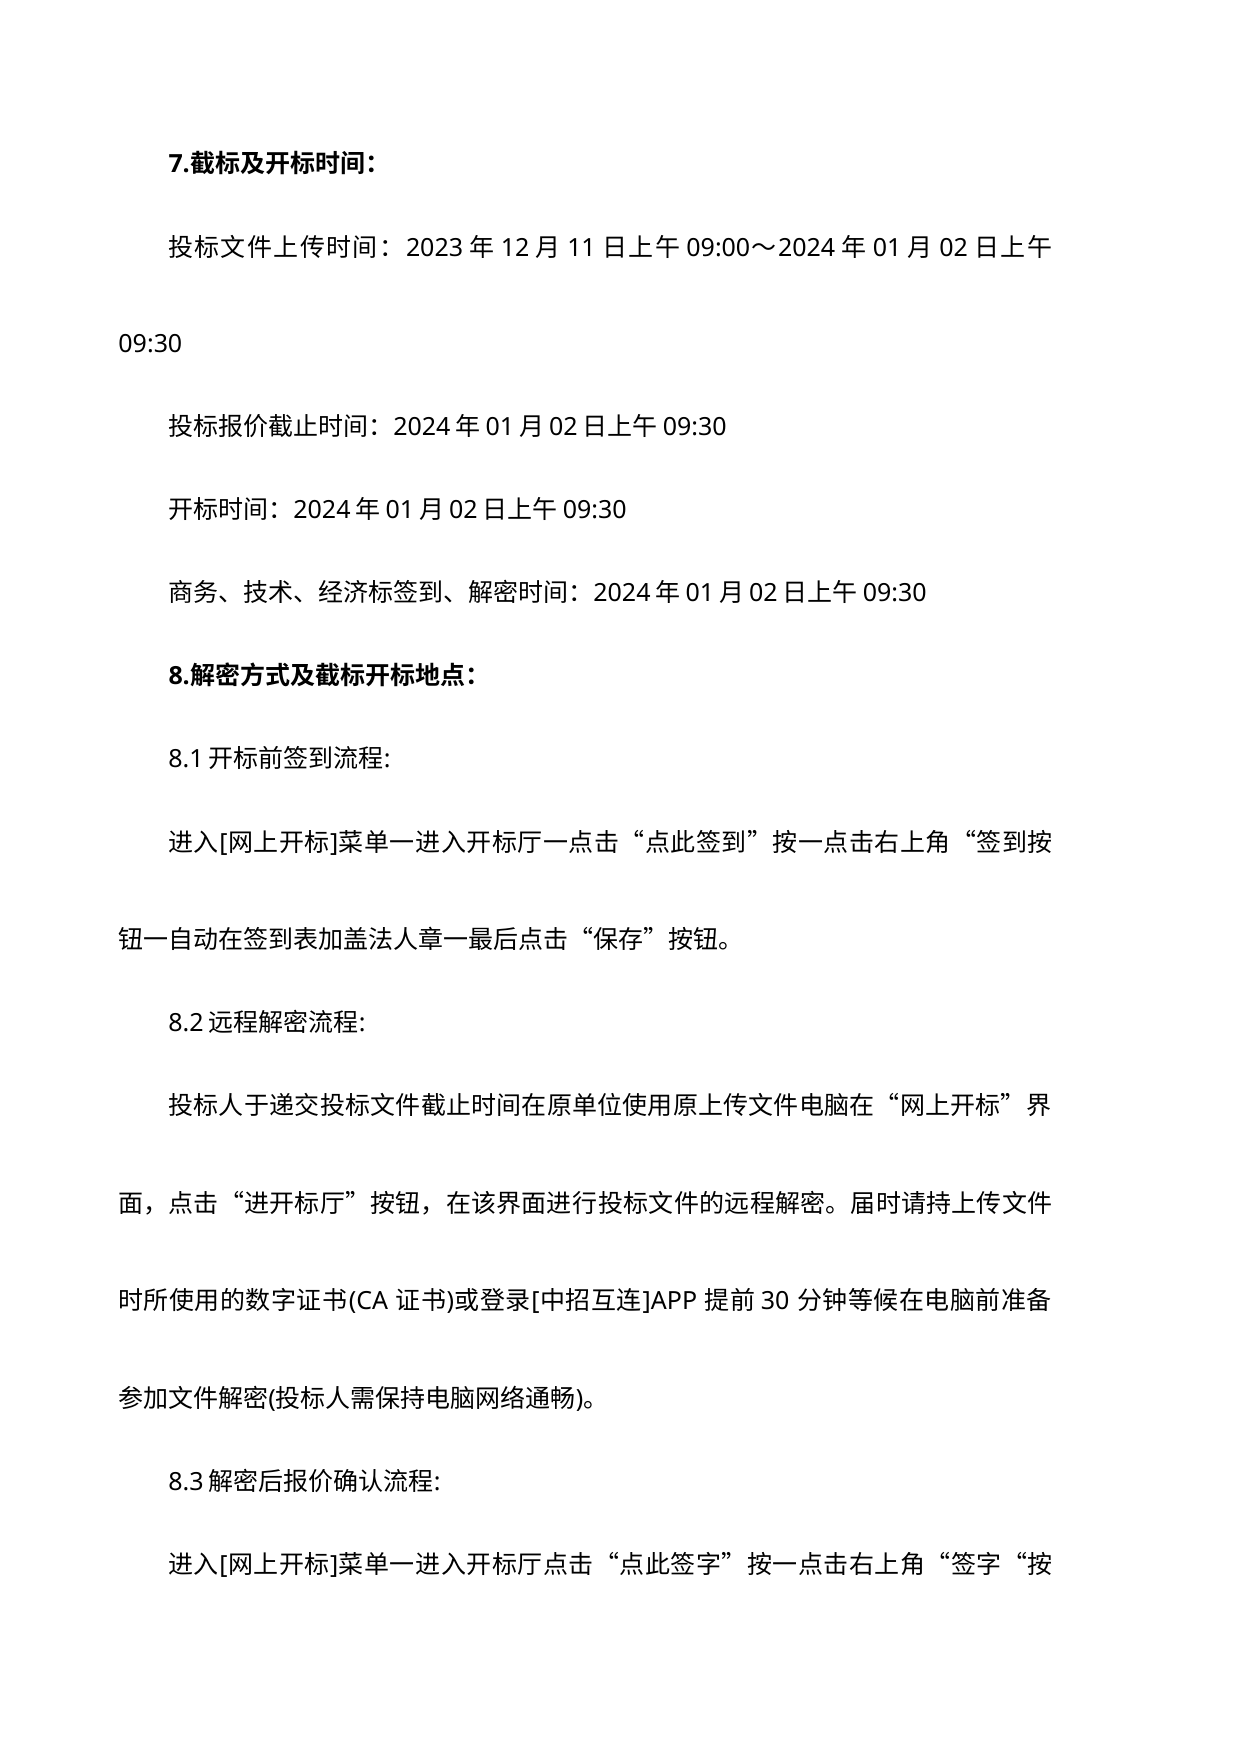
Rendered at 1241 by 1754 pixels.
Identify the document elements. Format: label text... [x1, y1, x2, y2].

text 8.3解密后报价确认流程: [118, 1447, 1053, 1512]
text 投标报价截止时间：2024年01月02日上午09:30 [118, 392, 1053, 457]
text 7.截标及开标时间： [118, 129, 1053, 194]
text 8.2远程解密流程: [118, 988, 1053, 1053]
text 商务、技术、经济标签到、解密时间：2024年01月02日上午09:30 [118, 558, 1053, 623]
text 投标文件上传时间：2023年12月11日上午09:00～2024年01月02日上午09:30 [118, 213, 1053, 375]
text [118, 1530, 1053, 1595]
text 8.解密方式及截标开标地点： [118, 641, 1053, 706]
text 8.1开标前签到流程: [118, 724, 1053, 789]
text 开标时间：2024年01月02日上午09:30 [118, 475, 1053, 540]
text 投标人于递交投标文件截止时间在原单位使用原上传文件电脑在“网上开标”界面，点击“进开标厅”按钮，在该界面进行投标文件的远程解密。届时请持上传文件时所使用的数字证书(CA 证书)或登录[中招互连]APP 提前30 分钟等候在电脑前准备参加文件解密(投标人需保持电脑网络通畅)。 [118, 1071, 1053, 1429]
text 进入[网上开标]菜单一进入开标厅一点击“点此签到”按一点击右上角“签到按钮一自动在签到表加盖法人章一最后点击“保存”按钮。 [118, 808, 1053, 970]
